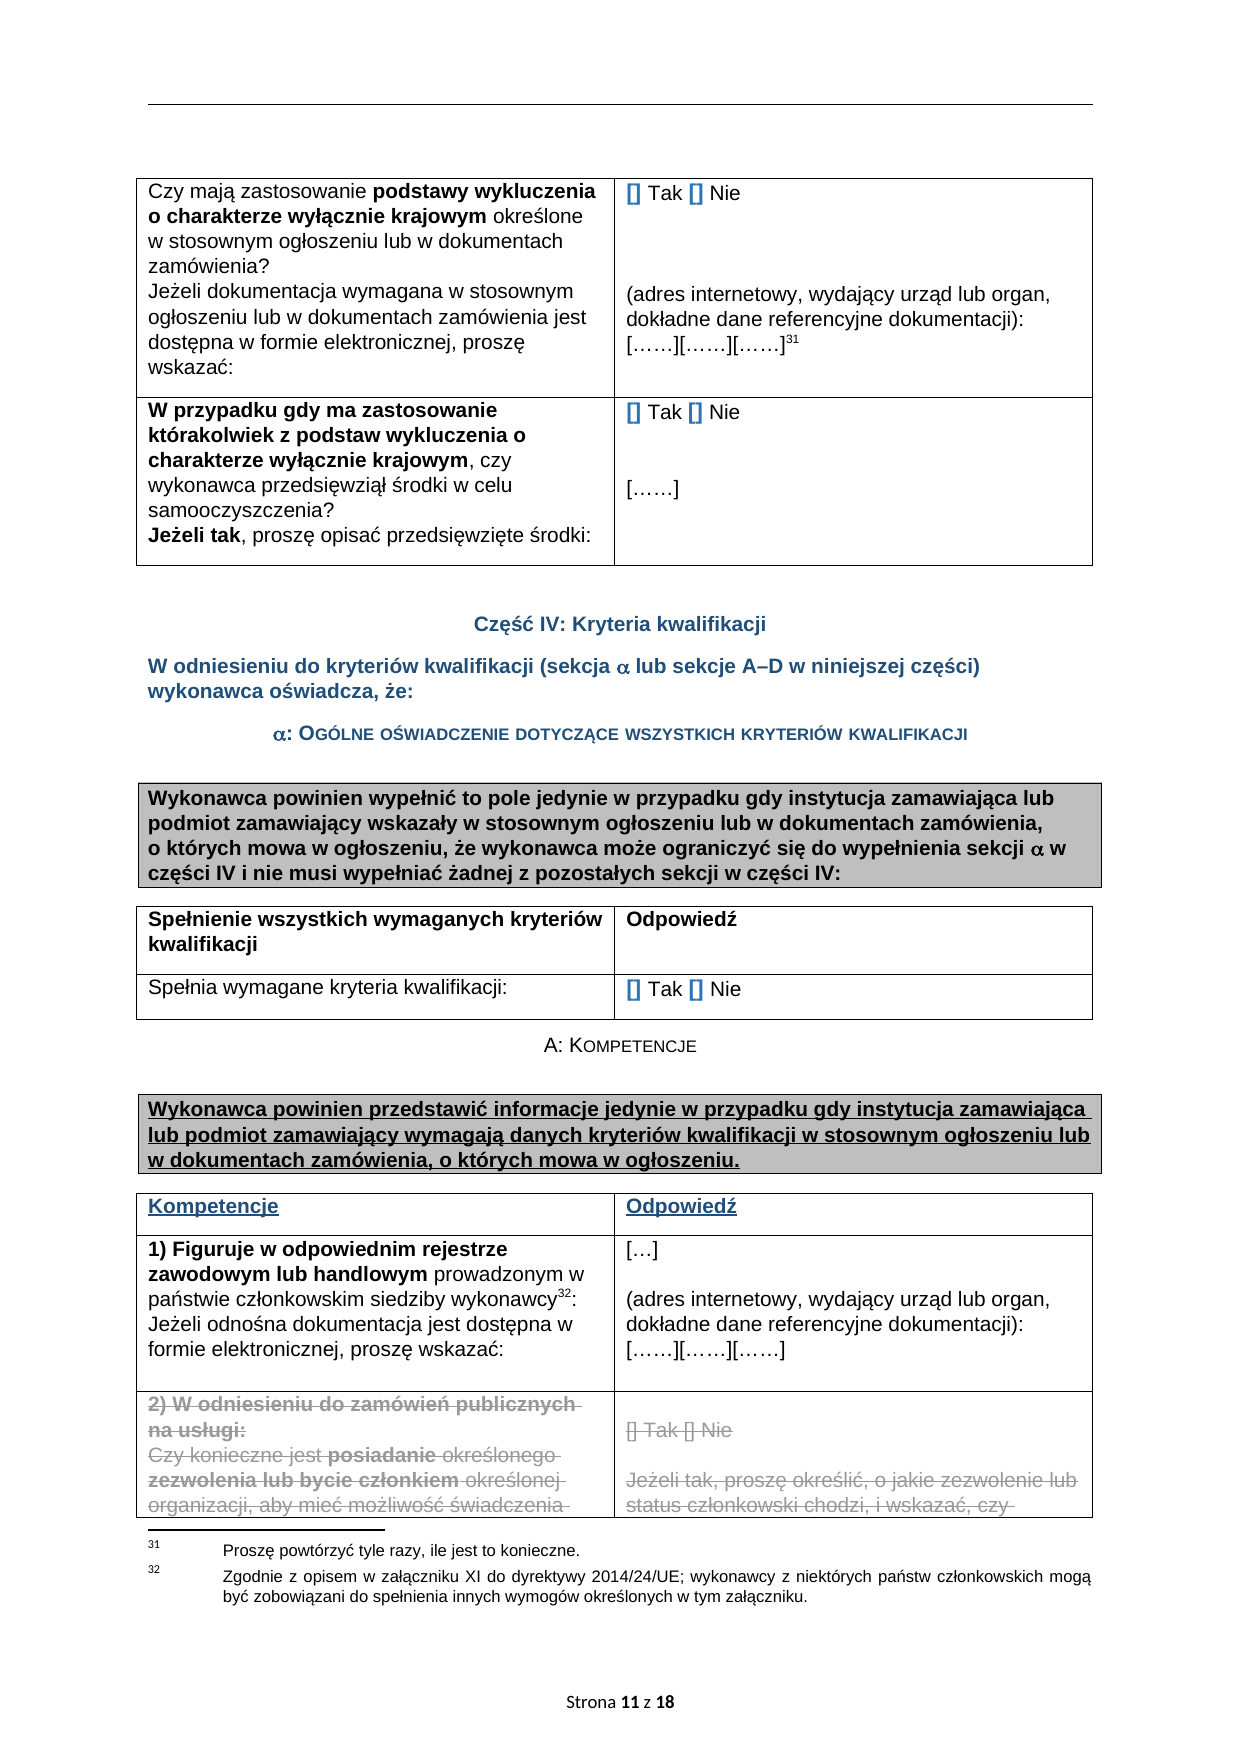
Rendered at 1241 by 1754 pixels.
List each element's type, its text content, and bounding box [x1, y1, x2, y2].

text Część IV: Kryteria kwalifikacji [148, 612, 1093, 636]
table_cell [] Tak [] Nie [615, 975, 1092, 1019]
table_cell W przypadku gdy ma zastosowanie którakolwiek z podstaw wykluczenia o charakterze wyłącznie krajowym, czy wykonawca przedsięwziął środki w celu samooczyszczenia? Jeżeli tak, proszę opisać przedsięwzięte środki: [137, 398, 614, 565]
text Wykonawca powinien wypełnić to pole jedynie w przypadku gdy instytucja zamawiająca lub podmiot zamawiający wskazały w stosownym ogłoszeniu lub w dokumentach zamówienia, o których mowa w ogłoszeniu, że wykonawca może ograniczyć się do wypełnienia sekcji w części IV i nie musi wypełniać żadnej z pozostałych sekcji w części IV: [139, 784, 1101, 887]
title A: Kompetencje [148, 1033, 1093, 1057]
table_cell [] Tak [] Nie [……] [615, 398, 1092, 565]
table_header Kompetencje [137, 1194, 614, 1235]
table_cell Spełnia wymagane kryteria kwalifikacji: [137, 975, 614, 1019]
table_cell [] Tak [] Nie (adres internetowy, wydający urząd lub organ, dokładne dane referencyjne dokumentacji): [……][……][……] [615, 179, 1092, 397]
text Wykonawca powinien przedstawić informacje jedynie w przypadku gdy instytucja zamawiająca lub podmiot zamawiający wymagają danych kryteriów kwalifikacji w stosownym ogłoszeniu lub w dokumentach zamówienia, o których mowa w ogłoszeniu. [139, 1095, 1101, 1173]
table_cell 1) Figuruje w odpowiednim rejestrze zawodowym lub handlowym prowadzonym w państwie członkowskim siedziby wykonawcy: Jeżeli odnośna dokumentacja jest dostępna w formie elektronicznej, proszę wskazać: [137, 1236, 614, 1391]
text W odniesieniu do kryteriów kwalifikacji (sekcja lub sekcje A–D w niniejszej części) wykonawca oświadcza, że: [148, 654, 1093, 703]
table_cell Czy mają zastosowanie podstawy wykluczenia o charakterze wyłącznie krajowym określone w stosownym ogłoszeniu lub w dokumentach zamówienia? Jeżeli dokumentacja wymagana w stosownym ogłoszeniu lub w dokumentach zamówienia jest dostępna w formie elektronicznej, proszę wskazać: [137, 179, 614, 397]
table_header Odpowiedź [615, 907, 1092, 974]
table_cell […] (adres internetowy, wydający urząd lub organ, dokładne dane referencyjne dokumentacji): [……][……][……] [615, 1236, 1092, 1391]
table_header Odpowiedź [615, 1194, 1092, 1235]
table_header Spełnienie wszystkich wymaganych kryteriów kwalifikacji [137, 907, 614, 974]
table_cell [615, 1392, 1092, 1517]
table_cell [137, 1392, 614, 1517]
title : Ogólne oświadczenie dotyczące wszystkich kryteriów kwalifikacji [148, 721, 1093, 745]
